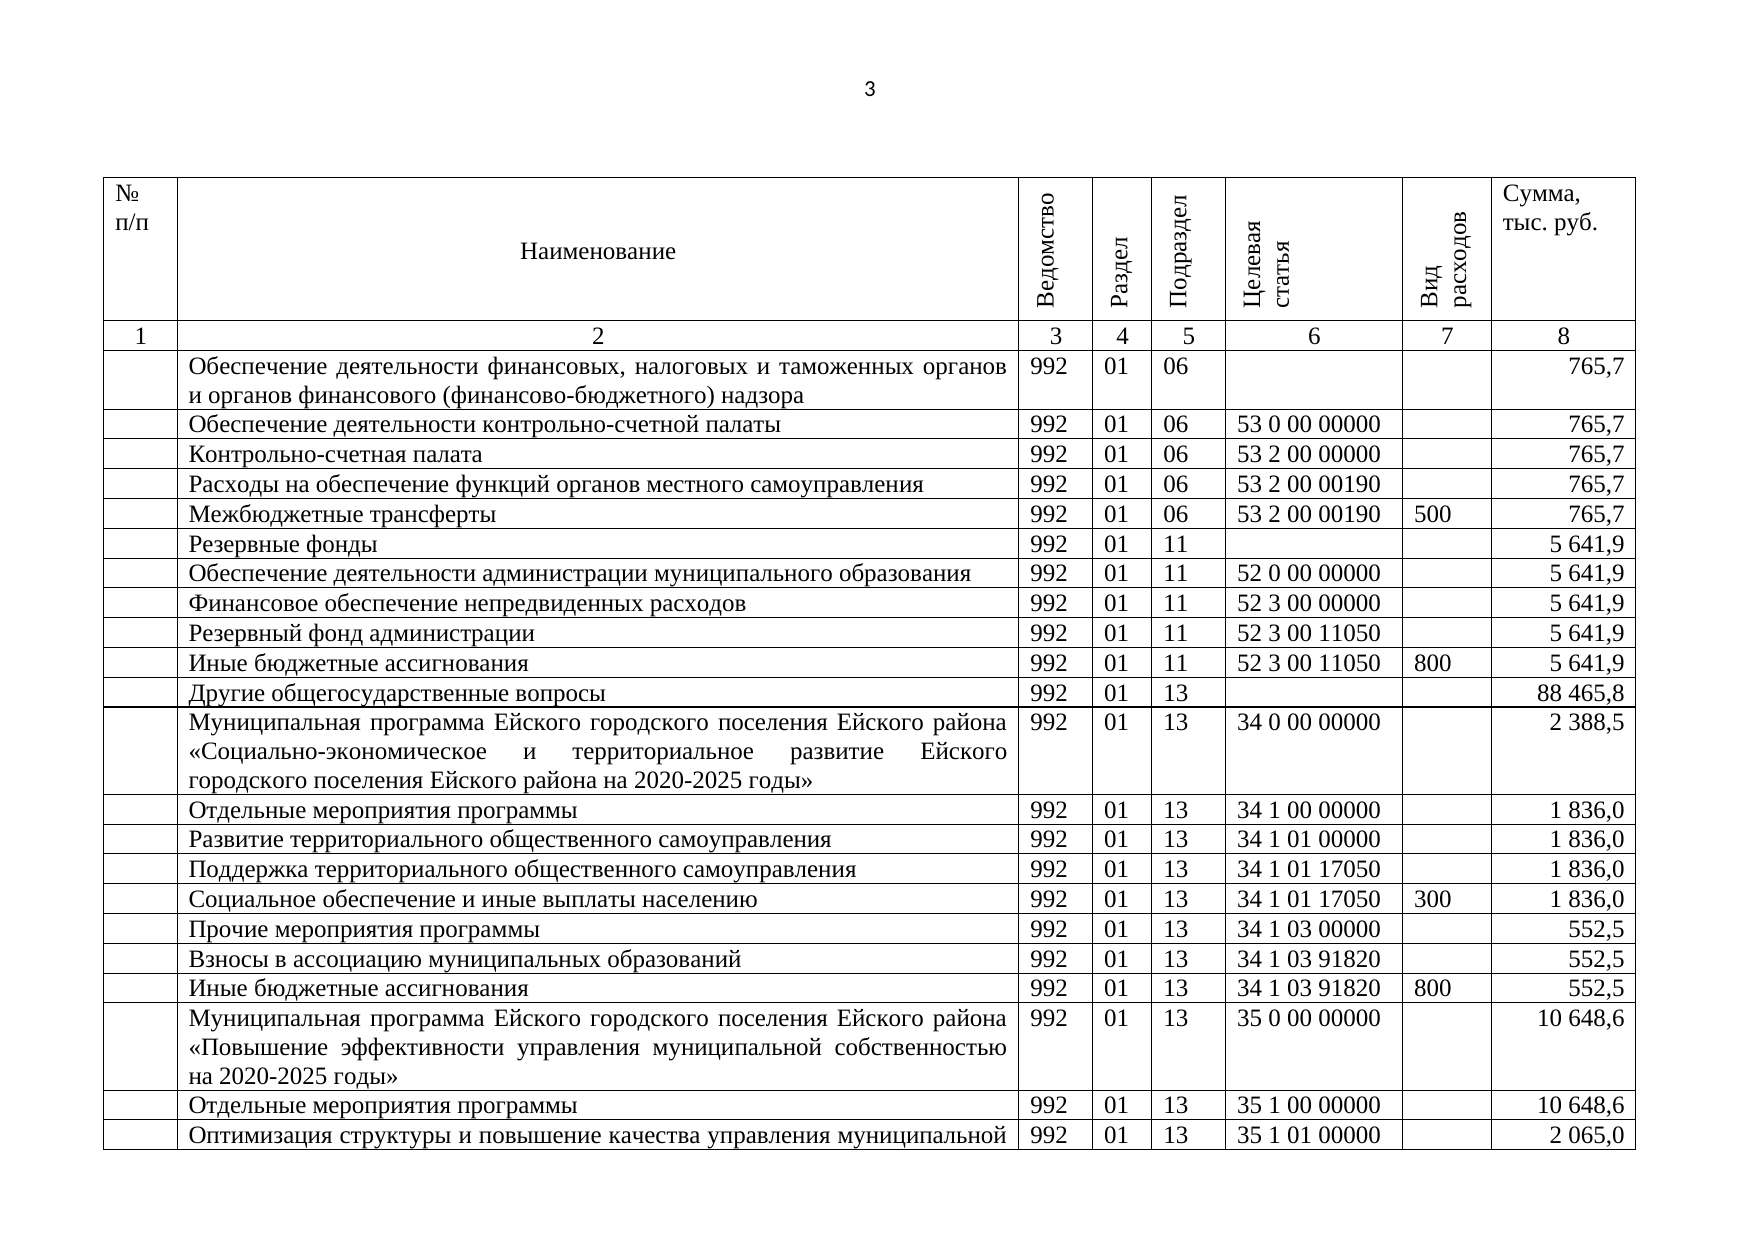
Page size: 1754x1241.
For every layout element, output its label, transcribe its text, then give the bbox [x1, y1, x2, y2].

table_cell 35 1 00 00000 [1226, 1091, 1402, 1119]
table_cell 01 [1093, 439, 1151, 468]
table_cell 1 836,0 [1492, 795, 1635, 823]
table_cell 01 [1093, 854, 1151, 883]
table_cell 88 465,8 [1492, 678, 1635, 706]
table_cell 5 641,9 [1492, 588, 1635, 617]
table_cell 01 [1093, 559, 1151, 587]
table_cell 06 [1152, 469, 1225, 498]
table_cell 53 2 00 00000 [1226, 439, 1402, 468]
table_cell [1403, 825, 1491, 853]
table_cell 34 0 00 00000 [1226, 708, 1402, 794]
table_cell 992 [1019, 678, 1092, 706]
table_cell 1 836,0 [1492, 854, 1635, 883]
table_cell 01 [1093, 499, 1151, 528]
table_cell [1403, 469, 1491, 498]
table_cell Резервные фонды [178, 529, 1018, 557]
table_cell 01 [1093, 825, 1151, 853]
table_cell 3 [1019, 321, 1092, 350]
table_header Раздел [1093, 178, 1151, 320]
table_cell [1403, 914, 1491, 943]
table_cell 01 [1093, 1120, 1151, 1149]
table_cell 552,5 [1492, 974, 1635, 1002]
table_cell 01 [1093, 974, 1151, 1002]
table_cell [104, 588, 177, 617]
table_cell 765,7 [1492, 499, 1635, 528]
table_cell 01 [1093, 1091, 1151, 1119]
table_cell 35 1 01 00000 [1226, 1120, 1402, 1149]
table_cell 06 [1152, 351, 1225, 408]
table_cell [104, 469, 177, 498]
table_cell 992 [1019, 499, 1092, 528]
table_cell 992 [1019, 351, 1092, 408]
table_cell [104, 825, 177, 853]
table_cell 992 [1019, 974, 1092, 1002]
table_cell Обеспечение деятельности контрольно-счетной палаты [178, 410, 1018, 438]
table_cell [104, 1091, 177, 1119]
table_cell 1 836,0 [1492, 884, 1635, 913]
table_header № п/п [104, 178, 177, 320]
table_cell 992 [1019, 1003, 1092, 1089]
table_cell 5 641,9 [1492, 648, 1635, 677]
table_cell 5 641,9 [1492, 618, 1635, 647]
table_cell Контрольно-счетная палата [178, 439, 1018, 468]
table_cell [1403, 1091, 1491, 1119]
table_cell Иные бюджетные ассигнования [178, 974, 1018, 1002]
table_header Наименование [178, 178, 1018, 320]
table_cell 06 [1152, 499, 1225, 528]
table_cell [1403, 351, 1491, 408]
table_cell 52 3 00 11050 [1226, 618, 1402, 647]
table_cell 992 [1019, 559, 1092, 587]
table_cell 13 [1152, 1091, 1225, 1119]
table_cell 01 [1093, 678, 1151, 706]
table_header Сумма, тыс. руб. [1492, 178, 1635, 320]
table_cell 11 [1152, 559, 1225, 587]
table_cell 10 648,6 [1492, 1091, 1635, 1119]
table_cell 7 [1403, 321, 1491, 350]
table_cell [1226, 529, 1402, 557]
table_cell 13 [1152, 974, 1225, 1002]
table_cell [104, 974, 177, 1002]
table_cell Обеспечение деятельности администрации муниципального образования [178, 559, 1018, 587]
table_cell 992 [1019, 469, 1092, 498]
table_cell [104, 1120, 177, 1149]
table_cell [1403, 854, 1491, 883]
table_cell 01 [1093, 588, 1151, 617]
table_cell 01 [1093, 469, 1151, 498]
table_cell 01 [1093, 795, 1151, 823]
table_cell Иные бюджетные ассигнования [178, 648, 1018, 677]
table_cell [1403, 678, 1491, 706]
table_cell 800 [1403, 648, 1491, 677]
table_header Ведомство [1019, 178, 1092, 320]
table_cell 52 0 00 00000 [1226, 559, 1402, 587]
table_cell [1403, 529, 1491, 557]
table_cell Финансовое обеспечение непредвиденных расходов [178, 588, 1018, 617]
table_cell Развитие территориального общественного самоуправления [178, 825, 1018, 853]
table_cell 01 [1093, 648, 1151, 677]
table_cell 992 [1019, 618, 1092, 647]
table_cell 992 [1019, 439, 1092, 468]
table_cell [104, 795, 177, 823]
table_cell 01 [1093, 914, 1151, 943]
table_cell Отдельные мероприятия программы [178, 1091, 1018, 1119]
table_cell 01 [1093, 410, 1151, 438]
table_cell [104, 351, 177, 408]
table_cell [1226, 351, 1402, 408]
table_cell [1403, 1003, 1491, 1089]
table_cell [104, 678, 177, 706]
table_cell 765,7 [1492, 410, 1635, 438]
table_cell [104, 410, 177, 438]
table_cell 13 [1152, 795, 1225, 823]
table_cell 992 [1019, 854, 1092, 883]
table_cell 01 [1093, 708, 1151, 794]
table_cell [104, 944, 177, 972]
table_cell Прочие мероприятия программы [178, 914, 1018, 943]
table_cell Отдельные мероприятия программы [178, 795, 1018, 823]
table_cell 06 [1152, 410, 1225, 438]
table_cell 992 [1019, 914, 1092, 943]
table_cell 992 [1019, 1091, 1092, 1119]
table_cell [104, 648, 177, 677]
table_cell 2 065,0 [1492, 1120, 1635, 1149]
table_cell 992 [1019, 884, 1092, 913]
table_cell [1403, 1120, 1491, 1149]
table_cell 765,7 [1492, 469, 1635, 498]
table_cell 13 [1152, 708, 1225, 794]
table_cell 765,7 [1492, 351, 1635, 408]
table_cell Расходы на обеспечение функций органов местного самоуправления [178, 469, 1018, 498]
table_cell [104, 914, 177, 943]
table_cell 52 3 00 00000 [1226, 588, 1402, 617]
table_cell Муниципальная программа Ейского городского поселения Ейского района «Социально-экономическое и территориальное развитие Ейского городского поселения Ейского района на 2020-2025 годы» [178, 708, 1018, 794]
table_cell 992 [1019, 588, 1092, 617]
table_cell 34 1 03 00000 [1226, 914, 1402, 943]
table_cell 5 641,9 [1492, 529, 1635, 557]
table_cell 552,5 [1492, 944, 1635, 972]
table_cell [104, 529, 177, 557]
table_cell 500 [1403, 499, 1491, 528]
table_cell [1403, 559, 1491, 587]
table_cell 992 [1019, 410, 1092, 438]
table_cell 53 2 00 00190 [1226, 499, 1402, 528]
table_header Подраздел [1152, 178, 1225, 320]
table_cell 992 [1019, 944, 1092, 972]
table_cell Социальное обеспечение и иные выплаты населению [178, 884, 1018, 913]
table_cell 992 [1019, 529, 1092, 557]
table_cell [1403, 795, 1491, 823]
table_cell 34 1 03 91820 [1226, 974, 1402, 1002]
table_cell 13 [1152, 678, 1225, 706]
table_cell Обеспечение деятельности финансовых, налоговых и таможенных органов и органов финансового (финансово-бюджетного) надзора [178, 351, 1018, 408]
table_cell 34 1 01 00000 [1226, 825, 1402, 853]
table_cell 13 [1152, 914, 1225, 943]
table_cell [104, 708, 177, 794]
table_cell 5 641,9 [1492, 559, 1635, 587]
table_cell 34 1 01 17050 [1226, 854, 1402, 883]
table_cell 01 [1093, 1003, 1151, 1089]
table_cell 53 0 00 00000 [1226, 410, 1402, 438]
table_cell Взносы в ассоциацию муниципальных образований [178, 944, 1018, 972]
table_cell 13 [1152, 1003, 1225, 1089]
table_cell Резервный фонд администрации [178, 618, 1018, 647]
table_cell [104, 1003, 177, 1089]
table_cell 10 648,6 [1492, 1003, 1635, 1089]
table_cell [1226, 678, 1402, 706]
table_cell 13 [1152, 884, 1225, 913]
table_cell 11 [1152, 618, 1225, 647]
table_cell [104, 499, 177, 528]
table_cell 53 2 00 00190 [1226, 469, 1402, 498]
table_cell 992 [1019, 648, 1092, 677]
table_header Целевая статья [1226, 178, 1402, 320]
table_cell Другие общегосударственные вопросы [178, 678, 1018, 706]
table_cell 2 388,5 [1492, 708, 1635, 794]
table_cell 552,5 [1492, 914, 1635, 943]
table_cell 1 836,0 [1492, 825, 1635, 853]
table_cell 11 [1152, 648, 1225, 677]
table_cell 2 [178, 321, 1018, 350]
table_cell [104, 439, 177, 468]
table_header Вид расходов [1403, 178, 1491, 320]
table_cell 6 [1226, 321, 1402, 350]
table_cell [104, 618, 177, 647]
table_cell 800 [1403, 974, 1491, 1002]
table_cell 4 [1093, 321, 1151, 350]
table_cell [1403, 588, 1491, 617]
table_cell 992 [1019, 795, 1092, 823]
table_cell [104, 884, 177, 913]
table_cell 01 [1093, 618, 1151, 647]
table_cell 13 [1152, 1120, 1225, 1149]
table_cell 06 [1152, 439, 1225, 468]
table_cell 34 1 01 17050 [1226, 884, 1402, 913]
table_cell [1403, 944, 1491, 972]
table_cell 13 [1152, 854, 1225, 883]
table_cell 01 [1093, 944, 1151, 972]
table_cell 01 [1093, 529, 1151, 557]
table_cell 01 [1093, 351, 1151, 408]
table_cell 35 0 00 00000 [1226, 1003, 1402, 1089]
table_cell 01 [1093, 884, 1151, 913]
table_cell 992 [1019, 708, 1092, 794]
table_cell [1403, 439, 1491, 468]
table_cell 13 [1152, 825, 1225, 853]
table_cell 300 [1403, 884, 1491, 913]
table_cell 765,7 [1492, 439, 1635, 468]
table_cell 34 1 00 00000 [1226, 795, 1402, 823]
table_cell Поддержка территориального общественного самоуправления [178, 854, 1018, 883]
table_cell 992 [1019, 825, 1092, 853]
table_cell [1403, 708, 1491, 794]
table_cell 52 3 00 11050 [1226, 648, 1402, 677]
table_cell [104, 854, 177, 883]
table_cell [1403, 618, 1491, 647]
table_cell 5 [1152, 321, 1225, 350]
table_cell 11 [1152, 529, 1225, 557]
table_cell [104, 559, 177, 587]
table_cell 1 [104, 321, 177, 350]
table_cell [178, 1120, 1018, 1149]
table_cell 8 [1492, 321, 1635, 350]
table_cell [1403, 410, 1491, 438]
table_cell Межбюджетные трансферты [178, 499, 1018, 528]
table_cell 34 1 03 91820 [1226, 944, 1402, 972]
table_cell 992 [1019, 1120, 1092, 1149]
table_cell Муниципальная программа Ейского городского поселения Ейского района «Повышение эффективности управления муниципальной собственностью на 2020-2025 годы» [178, 1003, 1018, 1089]
table_cell 13 [1152, 944, 1225, 972]
table_cell 11 [1152, 588, 1225, 617]
